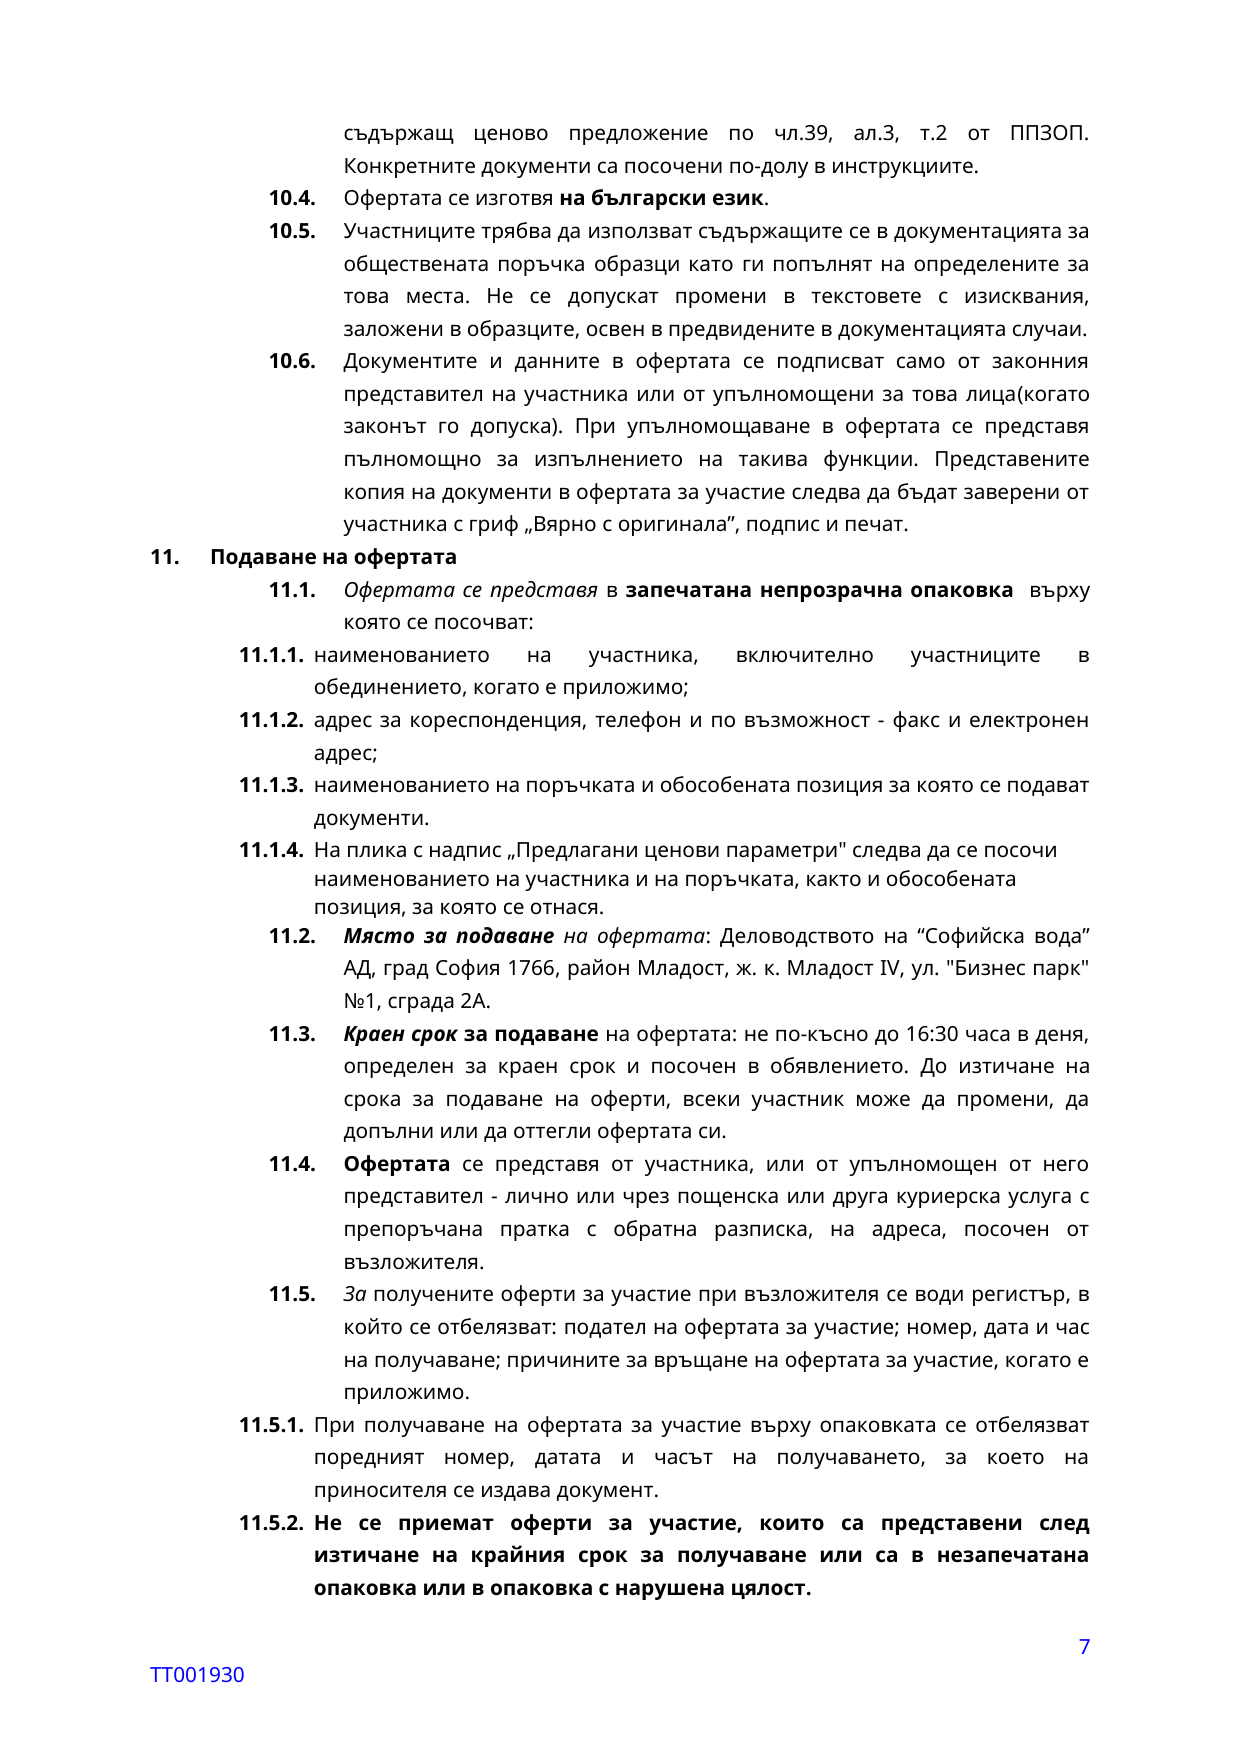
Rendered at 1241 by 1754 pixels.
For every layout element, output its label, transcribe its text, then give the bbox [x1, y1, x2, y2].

list Офертата се изготвя на български език. [268, 183, 1090, 212]
list адрес за кореспонденция, телефон и по възможност - факс и електронен адрес; [239, 705, 1090, 766]
list Не се приемат оферти за участие, които са представени след изтичане на крайния срок за получаване или са в незапечатана опаковка или в опаковка с нарушена цялост. [239, 1508, 1090, 1601]
list Подаване на офертата [150, 542, 1090, 571]
list Офертата се представя от участника, или от упълномощен от него представител - лично или чрез пощенска или друга куриерска услуга с препоръчана пратка с обратна разписка, на адреса, посочен от възложителя. [268, 1149, 1090, 1275]
list Място за подаване на офертата: Деловодството на “Софийска вода” АД, град София 1766, район Младост, ж. к. Младост ІV, ул. "Бизнес парк" №1, сграда 2А. [268, 921, 1090, 1014]
list На плика с надпис „Предлагани ценови параметри" следва да се посочи наименованието на участника и на поръчката, както и обособената позиция, за която се отнася. [239, 836, 1090, 921]
list Офертата се представя в запечатана непрозрачна опаковка върху която се посочват: [268, 575, 1090, 636]
list Краен срок за подаване на офертата: не по-късно до 16:30 часа в деня, определен за краен срок и посочен в обявлението. До изтичане на срока за подаване на оферти, всеки участник може да промени, да допълни или да оттегли офертата си. [268, 1019, 1090, 1145]
list Документите и данните в офертата се подписват само от законния представител на участника или от упълномощени за това лица(когато законът го допуска). При упълномощаване в офертата се представя пълномощно за изпълнението на такива функции. Представените копия на документи в офертата за участие следва да бъдат заверени от участника с гриф „Вярно с оригинала”, подпис и печат. [268, 346, 1090, 538]
list Участниците трябва да използват съдържащите се в документацията за обществената поръчка образци като ги попълнят на определените за това места. Не се допускат промени в текстовете с изисквания, заложени в образците, освен в предвидените в документацията случаи. [268, 216, 1090, 342]
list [268, 118, 1090, 179]
list При получаване на офертата за участие върху опаковката се отбелязват поредният номер, датата и часът на получаването, за което на приносителя се издава документ. [239, 1410, 1090, 1503]
list За получените оферти за участие при възложителя се води регистър, в който се отбелязват: подател на офертата за участие; номер, дата и час на получаване; причините за връщане на офертата за участие, когато е приложимо. [268, 1279, 1090, 1406]
list наименованието на поръчката и обособената позиция за която се подават документи. [239, 770, 1090, 831]
list наименованието на участника, включително участниците в обединението, когато е приложимо; [239, 640, 1090, 701]
